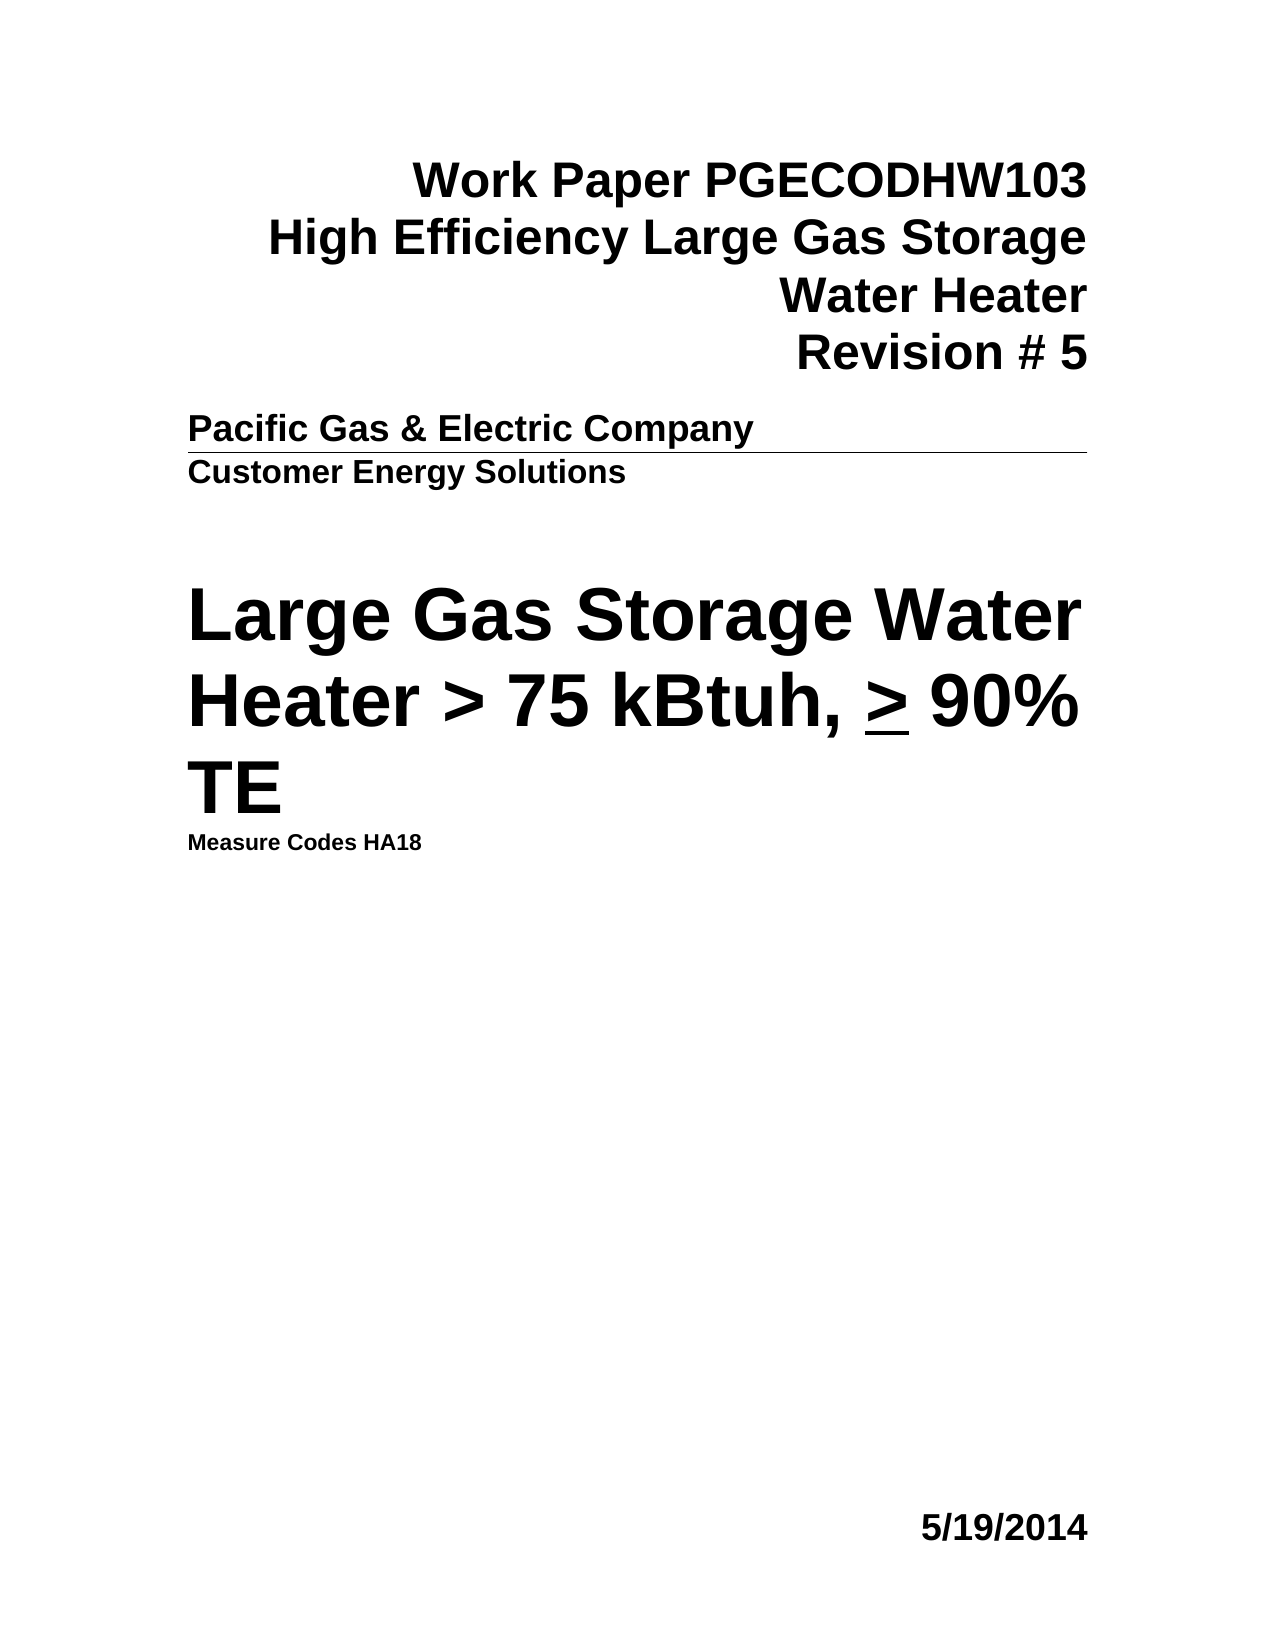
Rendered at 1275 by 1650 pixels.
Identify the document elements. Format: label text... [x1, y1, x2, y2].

text Revision # 5 [187, 322, 1087, 380]
text Large Gas Storage Water Heater > 75 kBtuh, > 90% TE [187, 570, 1162, 829]
text Work Paper PGECODHW103 [187, 150, 1087, 207]
text High Efficiency Large Gas Storage Water Heater [187, 207, 1087, 322]
text Measure Codes HA18 [187, 829, 1162, 855]
text Pacific Gas & Electric Company [187, 406, 1087, 453]
text Customer Energy Solutions [187, 453, 1087, 491]
